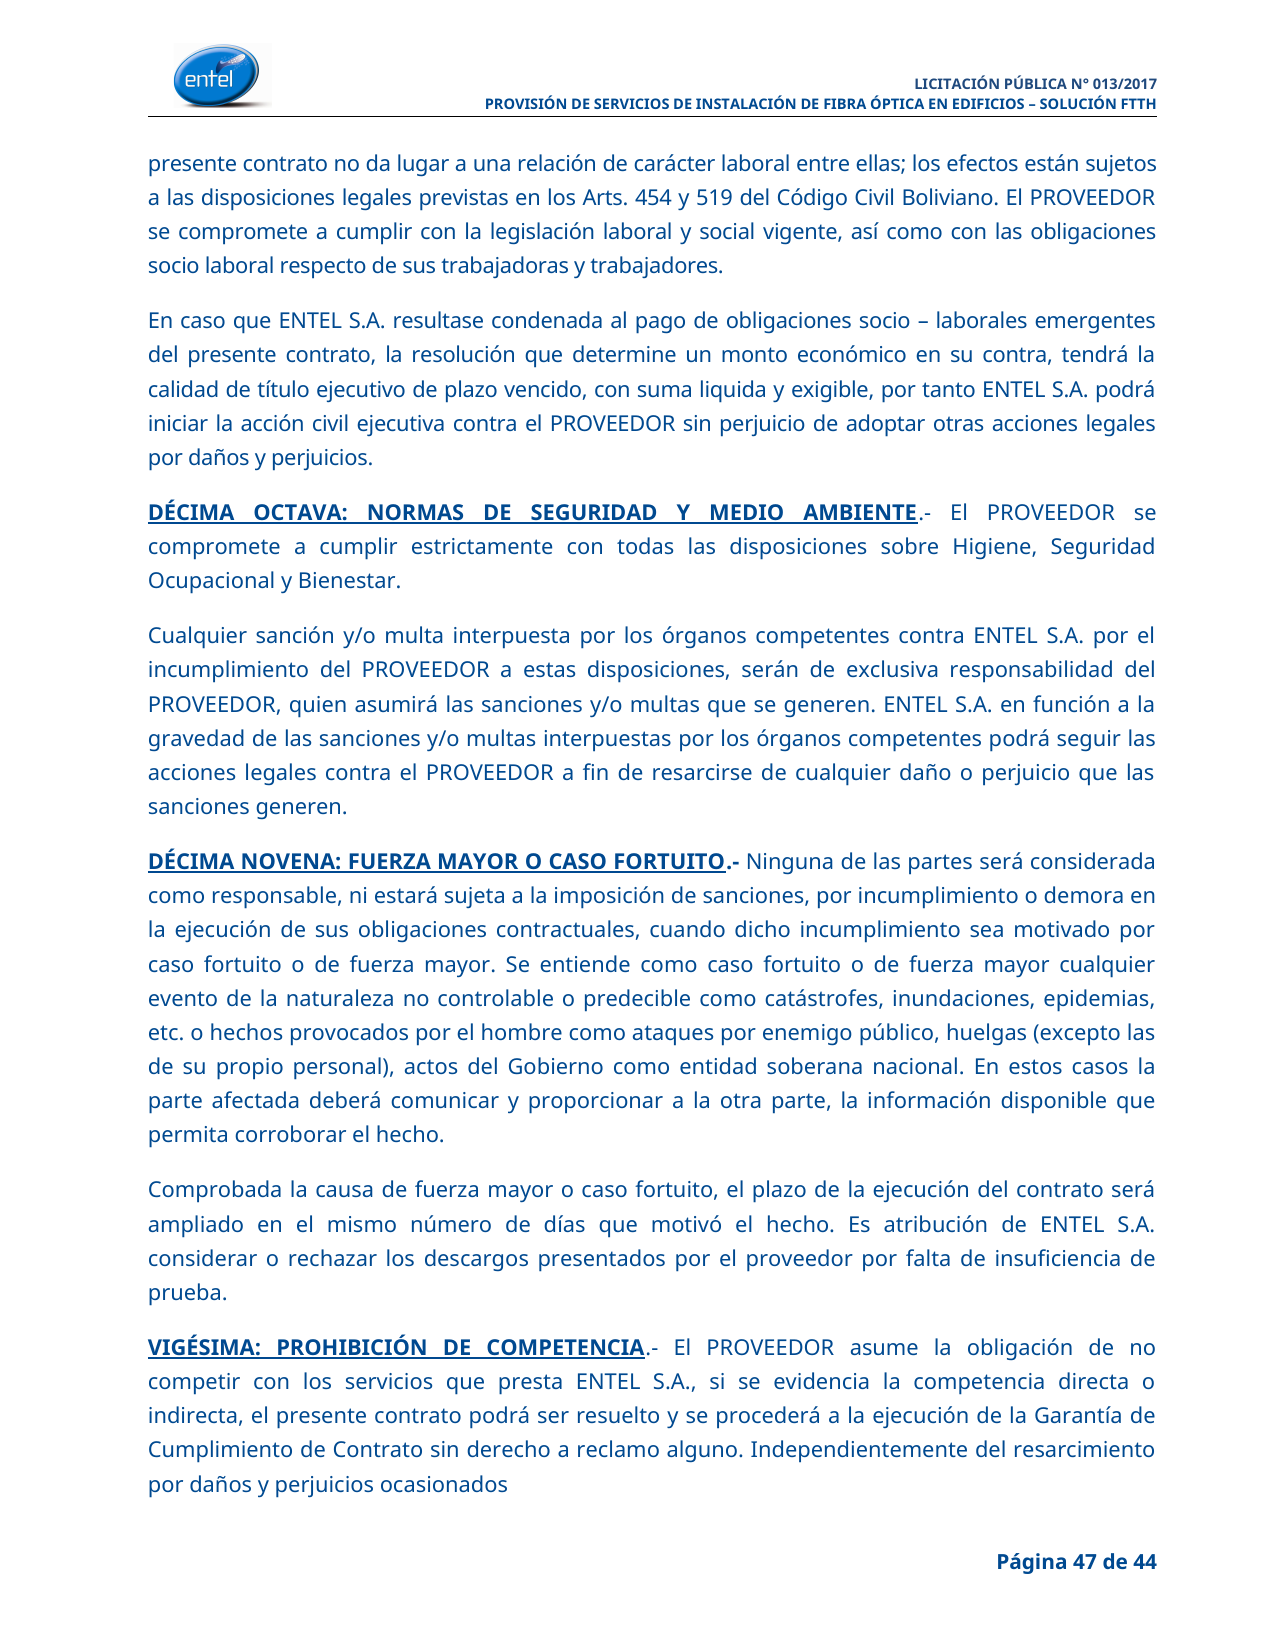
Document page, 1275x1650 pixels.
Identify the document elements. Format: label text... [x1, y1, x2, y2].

text VIGÉSIMA: PROHIBICIÓN DE COMPETENCIA.- El PROVEEDOR asume la obligación de no competir con los servicios que presta ENTEL S.A., si se evidencia la competencia directa o indirecta, el presente contrato podrá ser resuelto y se procederá a la ejecución de la Garantía de Cumplimiento de Contrato sin derecho a reclamo alguno. Independientemente del resarcimiento por daños y perjuicios ocasionados [148, 1332, 1157, 1498]
text DÉCIMA NOVENA: FUERZA MAYOR O CASO FORTUITO.- Ninguna de las partes será considerada como responsable, ni estará sujeta a la imposición de sanciones, por incumplimiento o demora en la ejecución de sus obligaciones contractuales, cuando dicho incumplimiento sea motivado por caso fortuito o de fuerza mayor. Se entiende como caso fortuito o de fuerza mayor cualquier evento de la naturaleza no controlable o predecible como catástrofes, inundaciones, epidemias, etc. o hechos provocados por el hombre como ataques por enemigo público, huelgas (excepto las de su propio personal), actos del Gobierno como entidad soberana nacional. En estos casos la parte afectada deberá comunicar y proporcionar a la otra parte, la información disponible que permita corroborar el hecho. [148, 846, 1157, 1149]
text Cualquier sanción y/o multa interpuesta por los órganos competentes contra ENTEL S.A. por el incumplimiento del PROVEEDOR a estas disposiciones, serán de exclusiva responsabilidad del PROVEEDOR, quien asumirá las sanciones y/o multas que se generen. ENTEL S.A. en función a la gravedad de las sanciones y/o multas interpuestas por los órganos competentes podrá seguir las acciones legales contra el PROVEEDOR a fin de resarcirse de cualquier daño o perjuicio que las sanciones generen. [148, 620, 1157, 821]
text Comprobada la causa de fuerza mayor o caso fortuito, el plazo de la ejecución del contrato será ampliado en el mismo número de días que motivó el hecho. Es atribución de ENTEL S.A. considerar o rechazar los descargos presentados por el proveedor por falta de insuficiencia de prueba. [148, 1174, 1157, 1307]
text DÉCIMA OCTAVA: NORMAS DE SEGURIDAD Y MEDIO AMBIENTE.- El PROVEEDOR se compromete a cumplir estrictamente con todas las disposiciones sobre Higiene, Seguridad Ocupacional y Bienestar. [148, 497, 1157, 595]
text En caso que ENTEL S.A. resultase condenada al pago de obligaciones socio – laborales emergentes del presente contrato, la resolución que determine un monto económico en su contra, tendrá la calidad de título ejecutivo de plazo vencido, con suma liquida y exigible, por tanto ENTEL S.A. podrá iniciar la acción civil ejecutiva contra el PROVEEDOR sin perjuicio de adoptar otras acciones legales por daños y perjuicios. [148, 305, 1157, 472]
picture [173, 43, 272, 108]
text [148, 148, 1157, 280]
